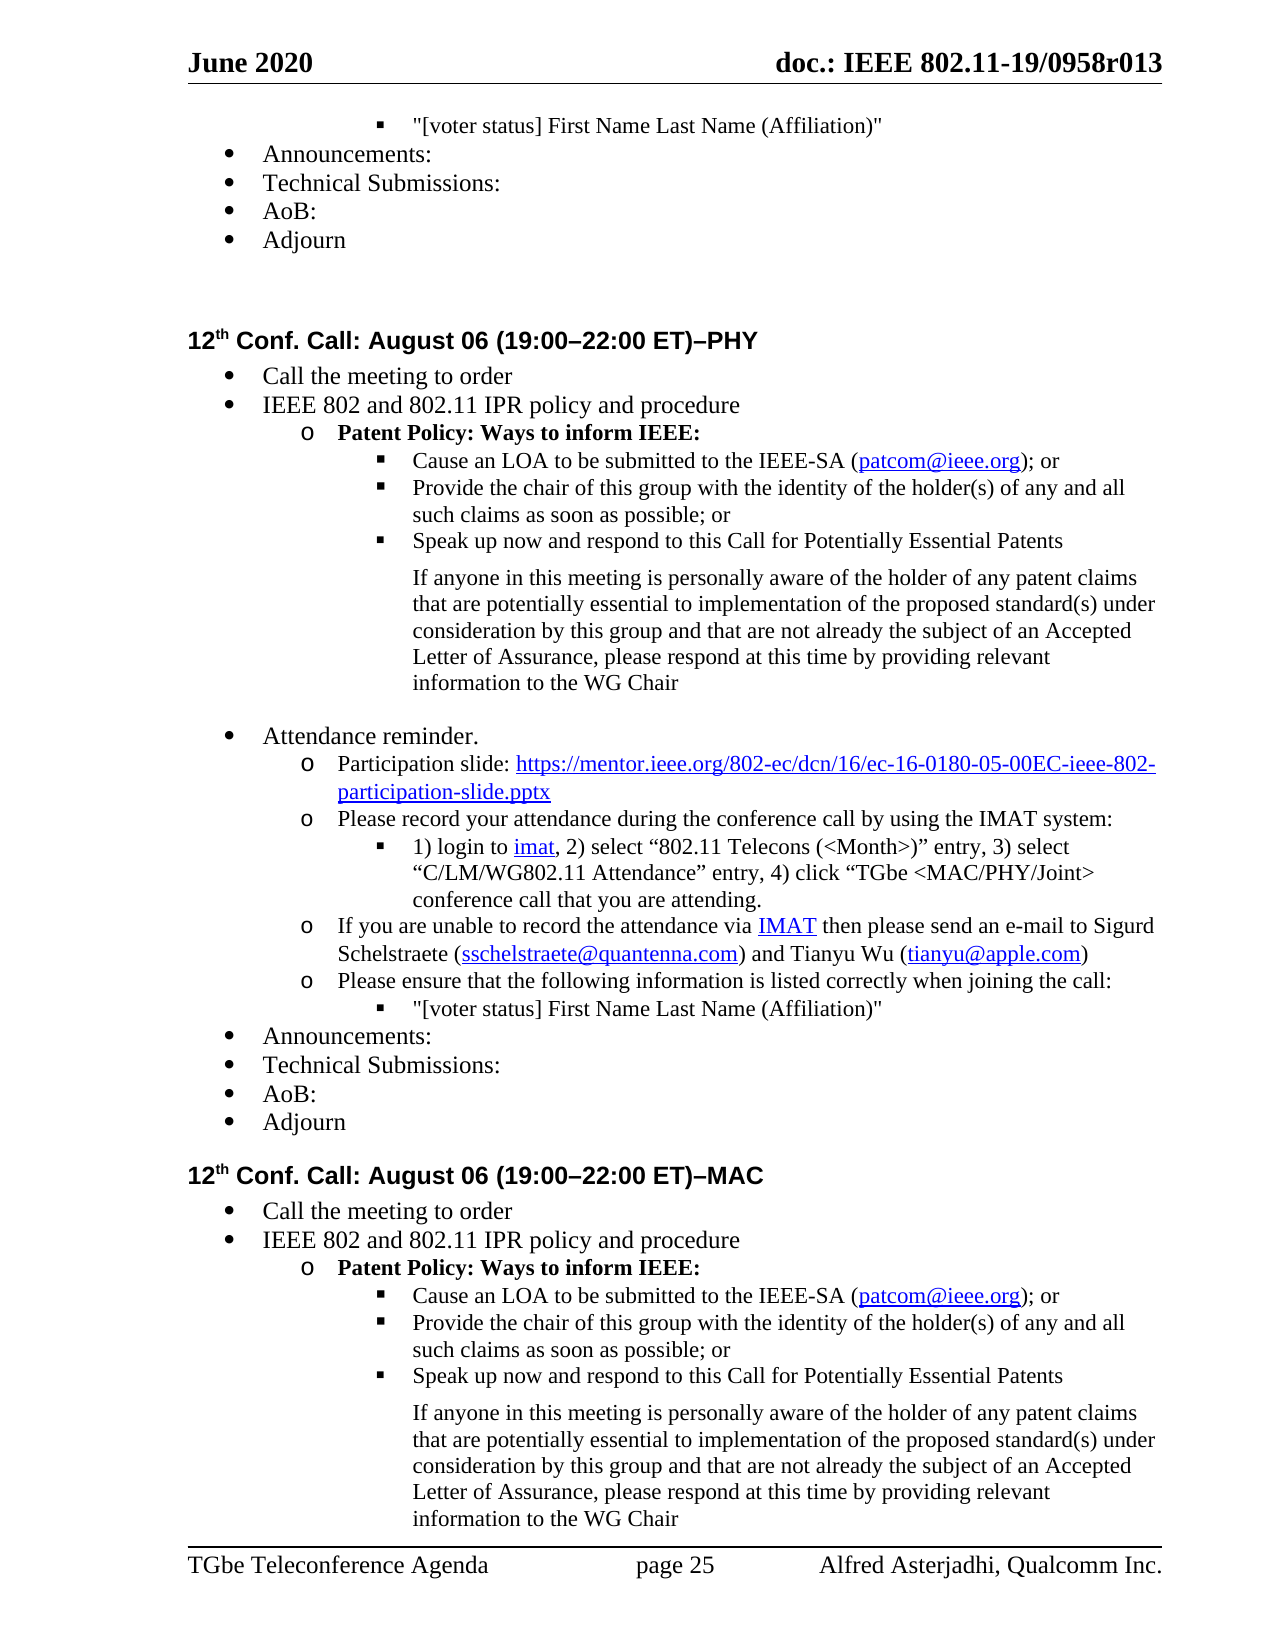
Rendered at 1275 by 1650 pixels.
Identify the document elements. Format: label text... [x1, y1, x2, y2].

list Participation slide: https://mentor.ieee.org/802-ec/dcn/16/ec-16-0180-05-00EC-ieee-802-participation-slide.pptx [300, 749, 1162, 805]
list 1) login to imat, 2) select “802.11 Telecons (<Month>)” entry, 3) select “C/LM/WG802.11 Attendance” entry, 4) click “TGbe <MAC/PHY/Joint> conference call that you are attending. [375, 833, 1162, 912]
list If anyone in this meeting is personally aware of the holder of any patent claims that are potentially essential to implementation of the proposed standard(s) under consideration by this group and that are not already the subject of an Accepted Letter of Assurance, please respond at this time by providing relevant information to the WG Chair [412, 564, 1162, 696]
list If you are unable to record the attendance via IMAT then please send an e-mail to Sigurd Schelstraete (sschelstraete@quantenna.com) and Tianyu Wu (tianyu@apple.com) [300, 912, 1162, 967]
list Adjourn [225, 225, 1162, 254]
list Please record your attendance during the conference call by using the IMAT system: [300, 805, 1162, 833]
list Cause an LOA to be submitted to the IEEE-SA (patcom@ieee.org); or [375, 447, 1162, 474]
list Attendance reminder. [225, 721, 1162, 749]
list Speak up now and respond to this Call for Potentially Essential Patents [375, 1362, 1162, 1389]
list AoB: [225, 196, 1162, 225]
list Please ensure that the following information is listed correctly when joining the call: [300, 967, 1162, 995]
list Provide the chair of this group with the identity of the holder(s) of any and all such claims as soon as possible; or [375, 474, 1162, 527]
list Provide the chair of this group with the identity of the holder(s) of any and all such claims as soon as possible; or [375, 1309, 1162, 1362]
list "[voter status] First Name Last Name (Affiliation)" [375, 112, 1162, 139]
list Call the meeting to order [225, 361, 1162, 390]
list Patent Policy: Ways to inform IEEE: [300, 418, 1162, 447]
list "[voter status] First Name Last Name (Affiliation)" [375, 995, 1162, 1021]
list Announcements: [225, 1021, 1162, 1050]
list Speak up now and respond to this Call for Potentially Essential Patents [375, 527, 1162, 554]
list Patent Policy: Ways to inform IEEE: [300, 1254, 1162, 1283]
list IEEE 802 and 802.11 IPR policy and procedure [225, 1225, 1162, 1254]
list Adjourn [225, 1107, 1162, 1136]
subtitle 12th Conf. Call: August 06 (19:00–22:00 ET)–PHY [187, 326, 1162, 355]
list IEEE 802 and 802.11 IPR policy and procedure [225, 390, 1162, 418]
list AoB: [225, 1079, 1162, 1107]
list Call the meeting to order [225, 1196, 1162, 1225]
list Technical Submissions: [225, 1050, 1162, 1079]
list Technical Submissions: [225, 168, 1162, 196]
list Announcements: [225, 139, 1162, 168]
list If anyone in this meeting is personally aware of the holder of any patent claims that are potentially essential to implementation of the proposed standard(s) under consideration by this group and that are not already the subject of an Accepted Letter of Assurance, please respond at this time by providing relevant information to the WG Chair [412, 1399, 1162, 1531]
subtitle 12th Conf. Call: August 06 (19:00–22:00 ET)–MAC [187, 1161, 1162, 1190]
list Cause an LOA to be submitted to the IEEE-SA (patcom@ieee.org); or [375, 1283, 1162, 1309]
